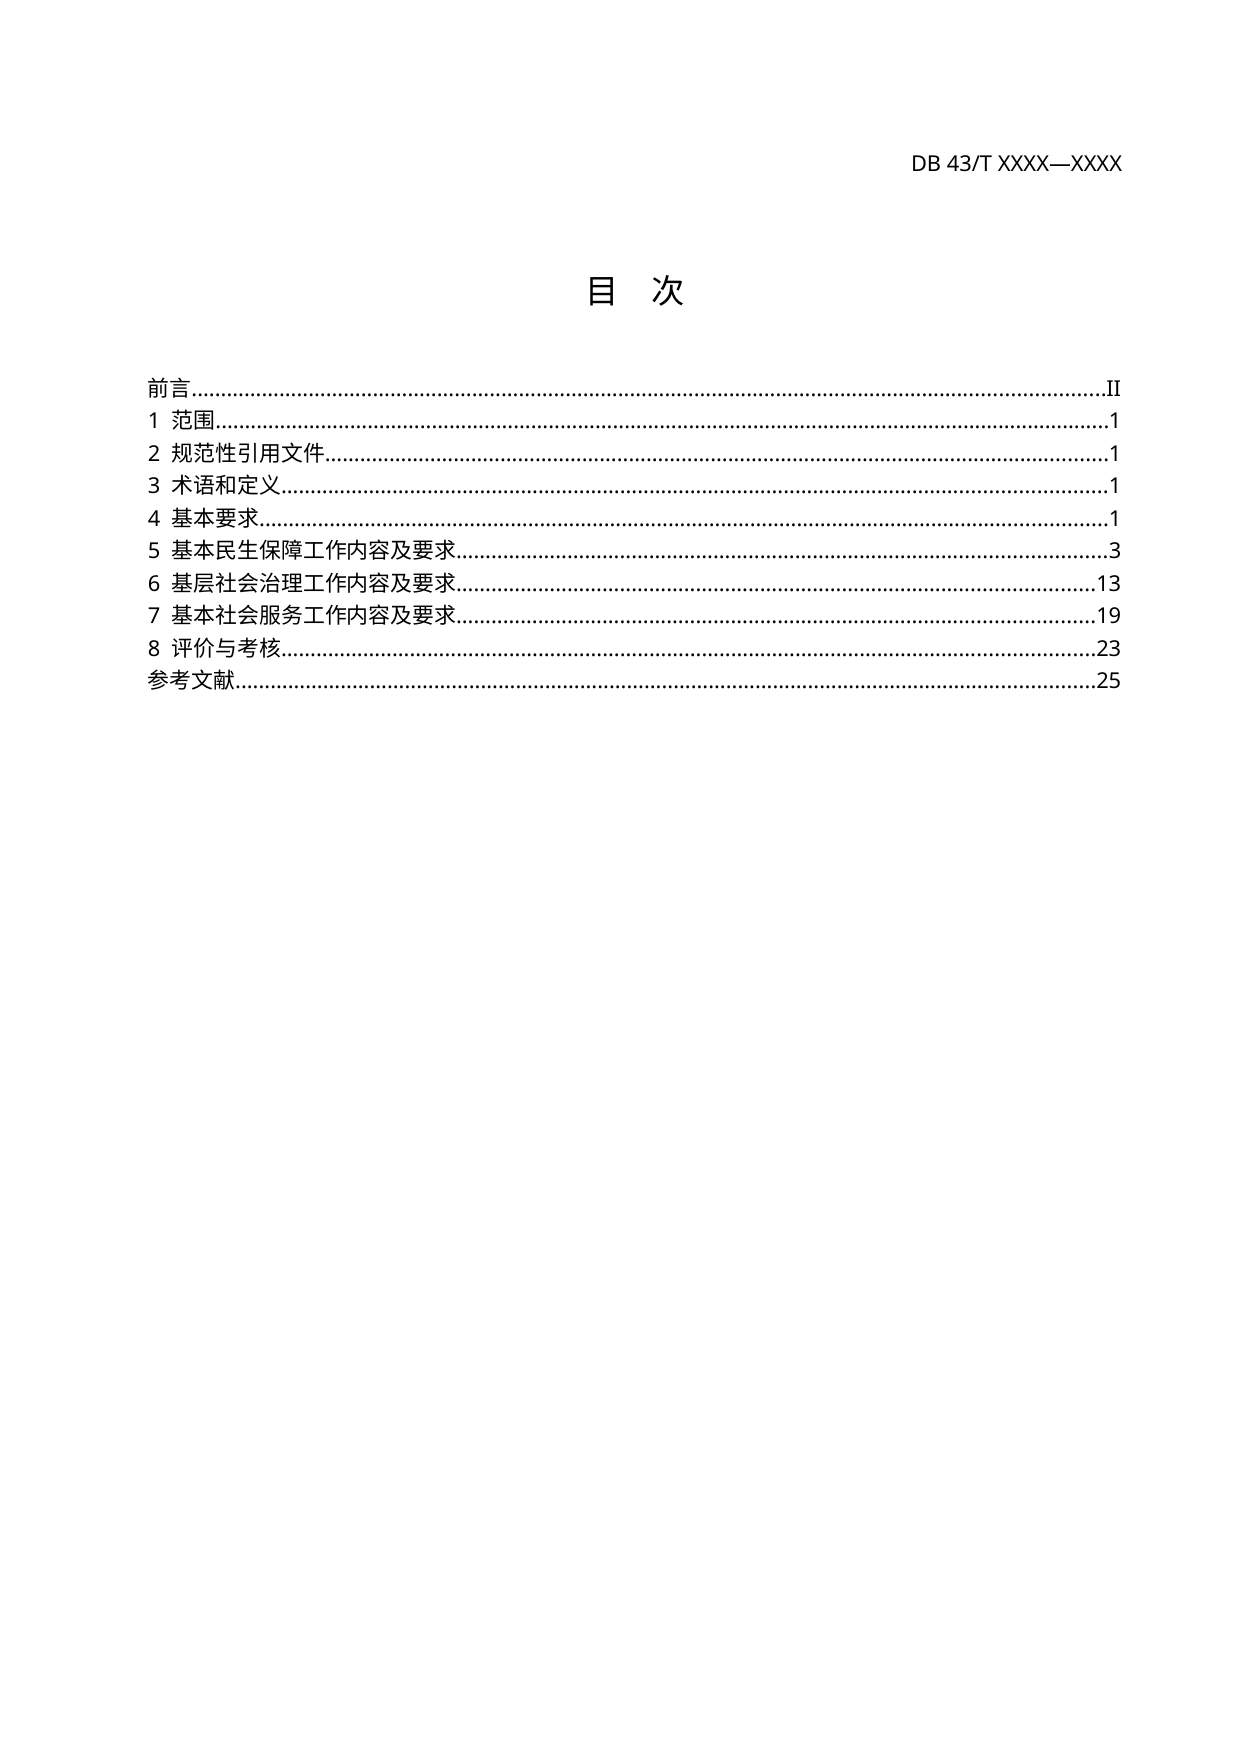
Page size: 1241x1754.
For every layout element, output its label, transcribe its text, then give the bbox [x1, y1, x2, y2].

text 1 范围 1 [148, 403, 1122, 436]
text 8 评价与考核 23 [148, 631, 1122, 663]
text 2 规范性引用文件 1 [148, 436, 1122, 468]
text 4 基本要求 1 [148, 501, 1122, 533]
text 5 基本民生保障工作内容及要求 3 [148, 533, 1122, 566]
text 目次 [148, 257, 1122, 322]
text 7 基本社会服务工作内容及要求 19 [148, 598, 1122, 631]
text 3 术语和定义 1 [148, 468, 1122, 501]
text 参考文献 25 [148, 663, 1122, 696]
text 6 基层社会治理工作内容及要求 13 [148, 566, 1122, 598]
text 前言 II [148, 371, 1122, 403]
